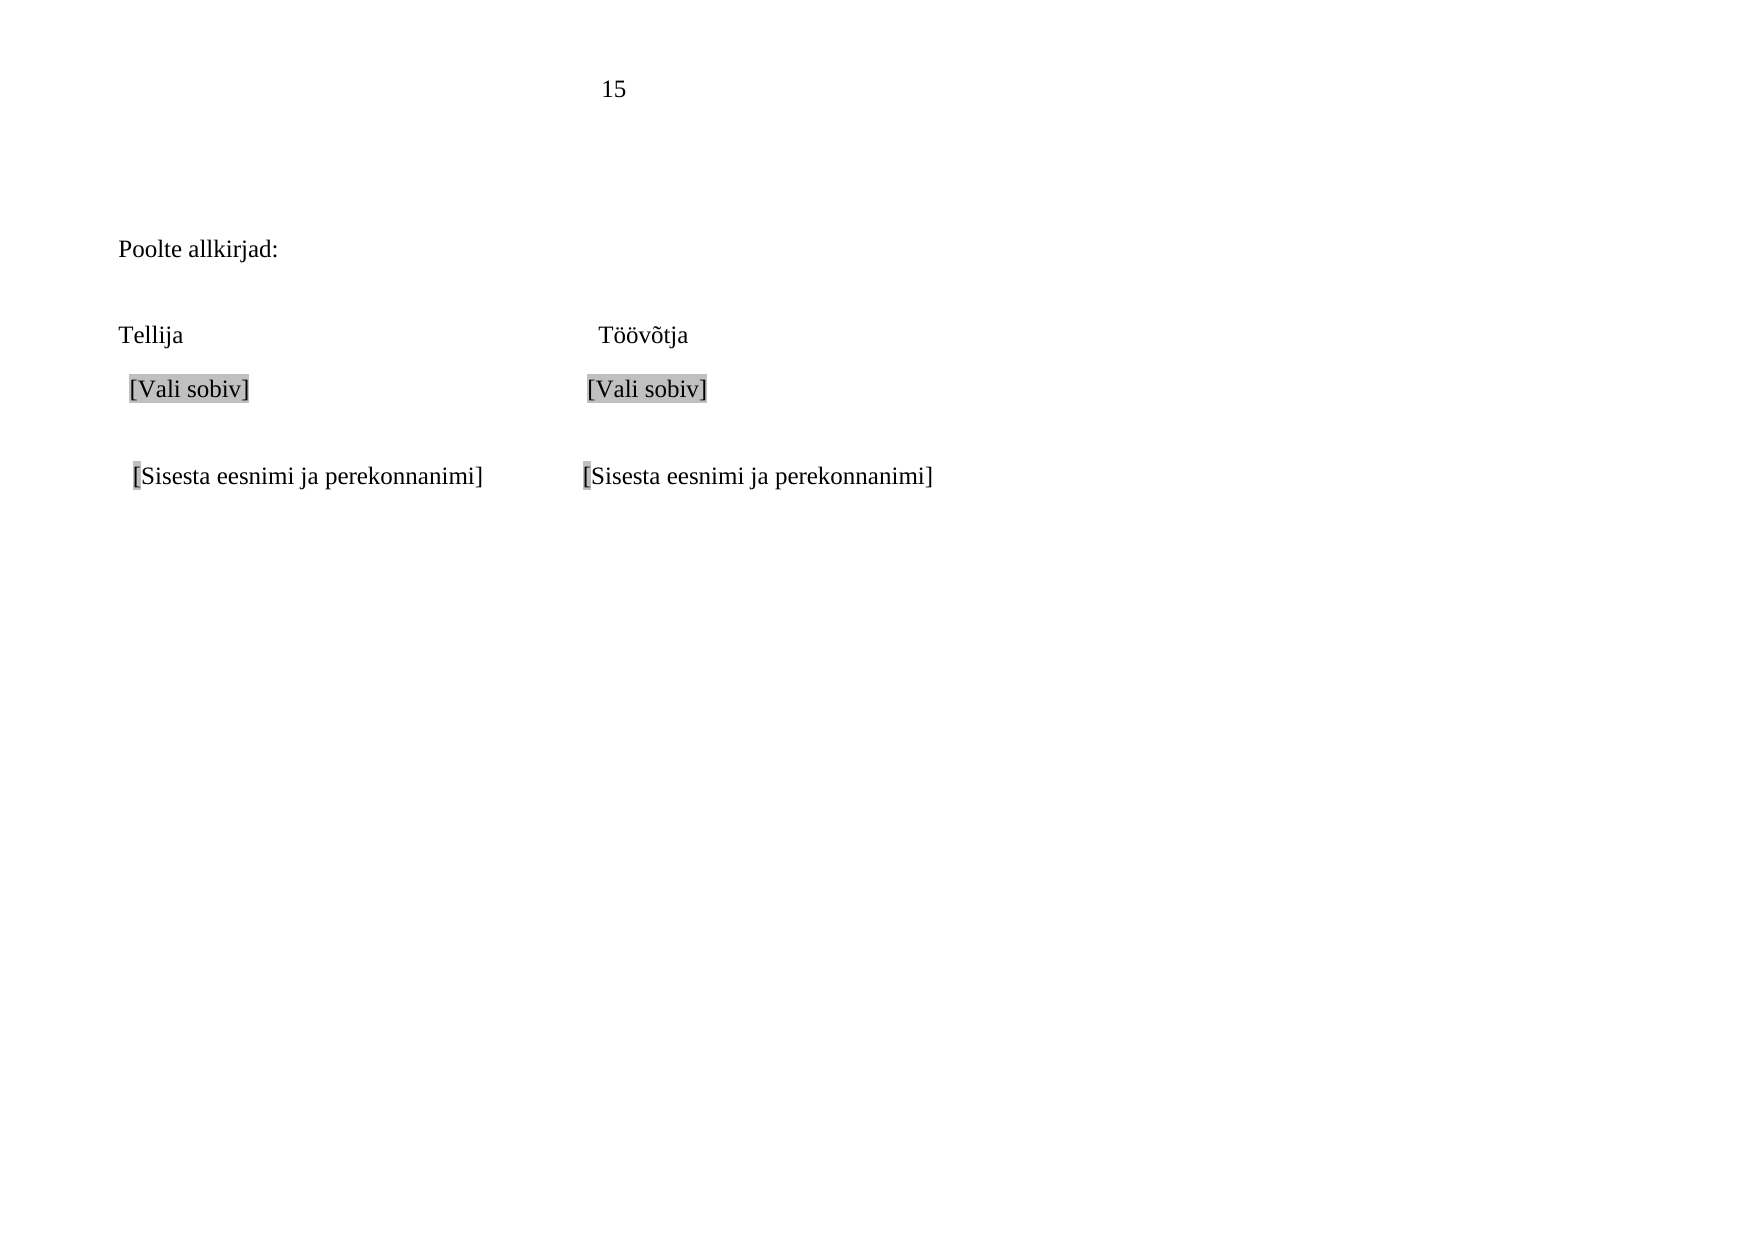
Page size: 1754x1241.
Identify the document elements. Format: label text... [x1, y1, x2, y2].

text Tellija Töövõtja [118, 320, 1636, 349]
table_header [125, 409, 575, 496]
table_header [576, 349, 1017, 409]
table_header [118, 349, 576, 409]
text Poolte allkirjad: [118, 234, 1636, 263]
table_header [575, 409, 999, 496]
